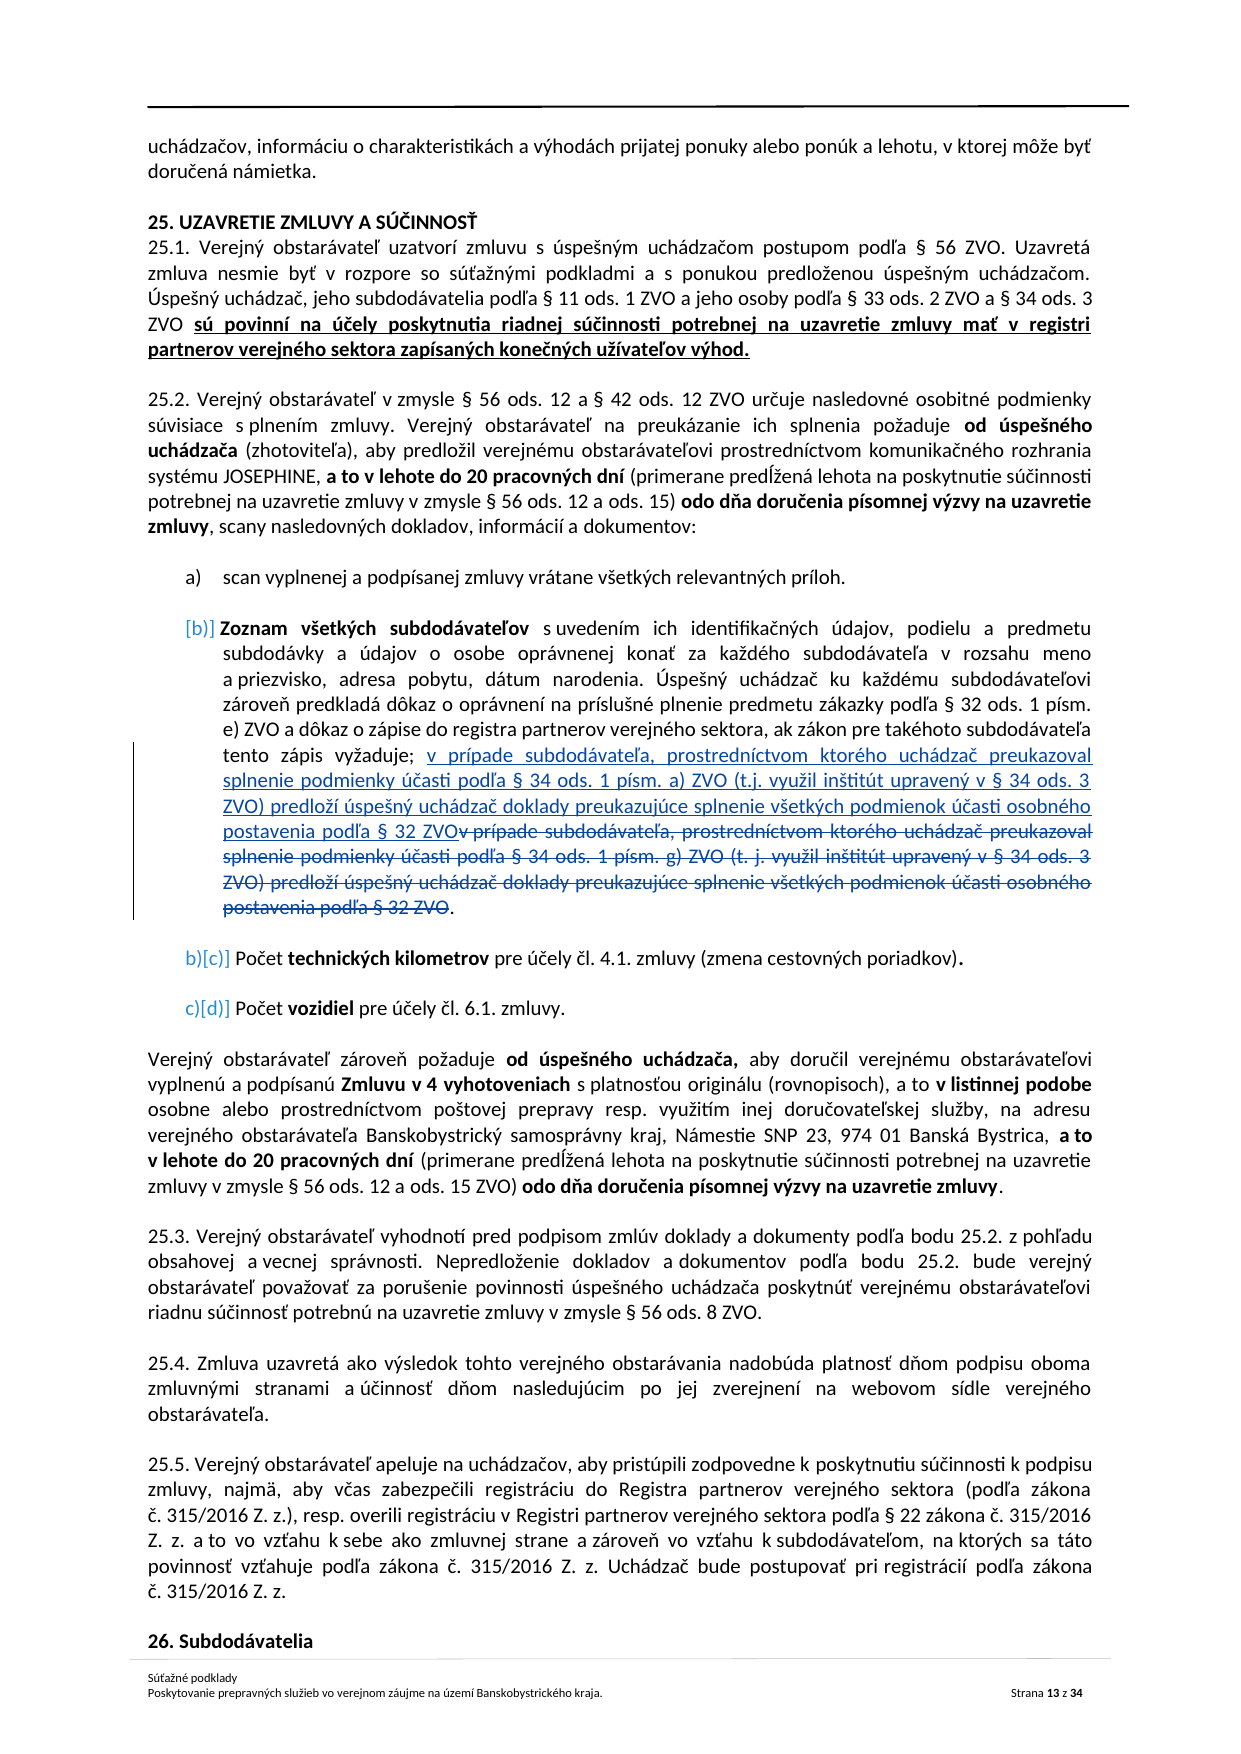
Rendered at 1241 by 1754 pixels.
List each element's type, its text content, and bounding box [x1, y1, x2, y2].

list Počet vozidiel pre účely čl. 6.1. zmluvy. [185, 995, 1092, 1021]
text 25.2. Verejný obstarávateľ v zmysle § 56 ods. 12 a § 42 ods. 12 ZVO určuje nasledovné osobitné podmienky súvisiace s plnením zmluvy. Verejný obstarávateľ na preukázanie ich splnenia požaduje od úspešného uchádzača (zhotoviteľa), aby predložil verejnému obstarávateľovi prostredníctvom komunikačného rozhrania systému JOSEPHINE, a to v lehote do 20 pracovných dní (primerane predĺžená lehota na poskytnutie súčinnosti potrebnej na uzavretie zmluvy v zmysle § 56 ods. 12 a ods. 15) odo dňa doručenia písomnej výzvy na uzavretie zmluvy, scany nasledovných dokladov, informácií a dokumentov: [148, 387, 1092, 539]
text Verejný obstarávateľ zároveň požaduje od úspešného uchádzača, aby doručil verejnému obstarávateľovi vyplnenú a podpísanú Zmluvu v 4 vyhotoveniach s platnosťou originálu (rovnopisoch), a to v listinnej podobe osobne alebo prostredníctvom poštovej prepravy resp. využitím inej doručovateľskej služby, na adresu verejného obstarávateľa Banskobystrický samosprávny kraj, Námestie SNP 23, 974 01 Banská Bystrica, a to v lehote do 20 pracovných dní (primerane predĺžená lehota na poskytnutie súčinnosti potrebnej na uzavretie zmluvy v zmysle § 56 ods. 12 a ods. 15 ZVO) odo dňa doručenia písomnej výzvy na uzavretie zmluvy. [148, 1046, 1092, 1198]
list Zoznam všetkých subdodávateľov s uvedením ich identifikačných údajov, podielu a predmetu subdodávky a údajov o osobe oprávnenej konať za každého subdodávateľa v rozsahu meno a priezvisko, adresa pobytu, dátum narodenia. Úspešný uchádzač ku každému subdodávateľovi zároveň predkladá dôkaz o oprávnení na príslušné plnenie predmetu zákazky podľa § 32 ods. 1 písm. e) ZVO a dôkaz o zápise do registra partnerov verejného sektora, ak zákon pre takéhoto subdodávateľa tento zápis vyžaduje; . [185, 615, 1092, 920]
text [148, 133, 1092, 184]
text 25.4. Zmluva uzavretá ako výsledok tohto verejného obstarávania nadobúda platnosť dňom podpisu oboma zmluvnými stranami a účinnosť dňom nasledujúcim po jej zverejnení na webovom sídle verejného obstarávateľa. [148, 1350, 1092, 1426]
text 25.5. Verejný obstarávateľ apeluje na uchádzačov, aby pristúpili zodpovedne k poskytnutiu súčinnosti k podpisu zmluvy, najmä, aby včas zabezpečili registráciu do Registra partnerov verejného sektora (podľa zákona č. 315/2016 Z. z.), resp. overili registráciu v Registri partnerov verejného sektora podľa § 22 zákona č. 315/2016 Z. z. a to vo vzťahu k sebe ako zmluvnej strane a zároveň vo vzťahu k subdodávateľom, na ktorých sa táto povinnosť vzťahuje podľa zákona č. 315/2016 Z. z. Uchádzač bude postupovať pri registrácií podľa zákona č. 315/2016 Z. z. [148, 1451, 1092, 1604]
list scan vyplnenej a podpísanej zmluvy vrátane všetkých relevantných príloh. [185, 564, 1092, 589]
text 25.3. Verejný obstarávateľ vyhodnotí pred podpisom zmlúv doklady a dokumenty podľa bodu 25.2. z pohľadu obsahovej a vecnej správnosti. Nepredloženie dokladov a dokumentov podľa bodu 25.2. bude verejný obstarávateľ považovať za porušenie povinnosti úspešného uchádzača poskytnúť verejnému obstarávateľovi riadnu súčinnosť potrebnú na uzavretie zmluvy v zmysle § 56 ods. 8 ZVO. [148, 1223, 1092, 1325]
text 26. Subdodávatelia [148, 1629, 1092, 1654]
text 25.1. Verejný obstarávateľ uzatvorí zmluvu s úspešným uchádzačom postupom podľa § 56 ZVO. Uzavretá zmluva nesmie byť v rozpore so súťažnými podkladmi a s ponukou predloženou úspešným uchádzačom. Úspešný uchádzač, jeho subdodávatelia podľa § 11 ods. 1 ZVO a jeho osoby podľa § 33 ods. 2 ZVO a § 34 ods. 3 ZVO sú povinní na účely poskytnutia riadnej súčinnosti potrebnej na uzavretie zmluvy mať v registri partnerov verejného sektora zapísaných konečných užívateľov výhod. [148, 234, 1092, 362]
list Počet technických kilometrov pre účely čl. 4.1. zmluvy (zmena cestovných poriadkov). [185, 945, 1092, 970]
text 25. UZAVRETIE ZMLUVY A SÚČINNOSŤ [148, 209, 1092, 234]
